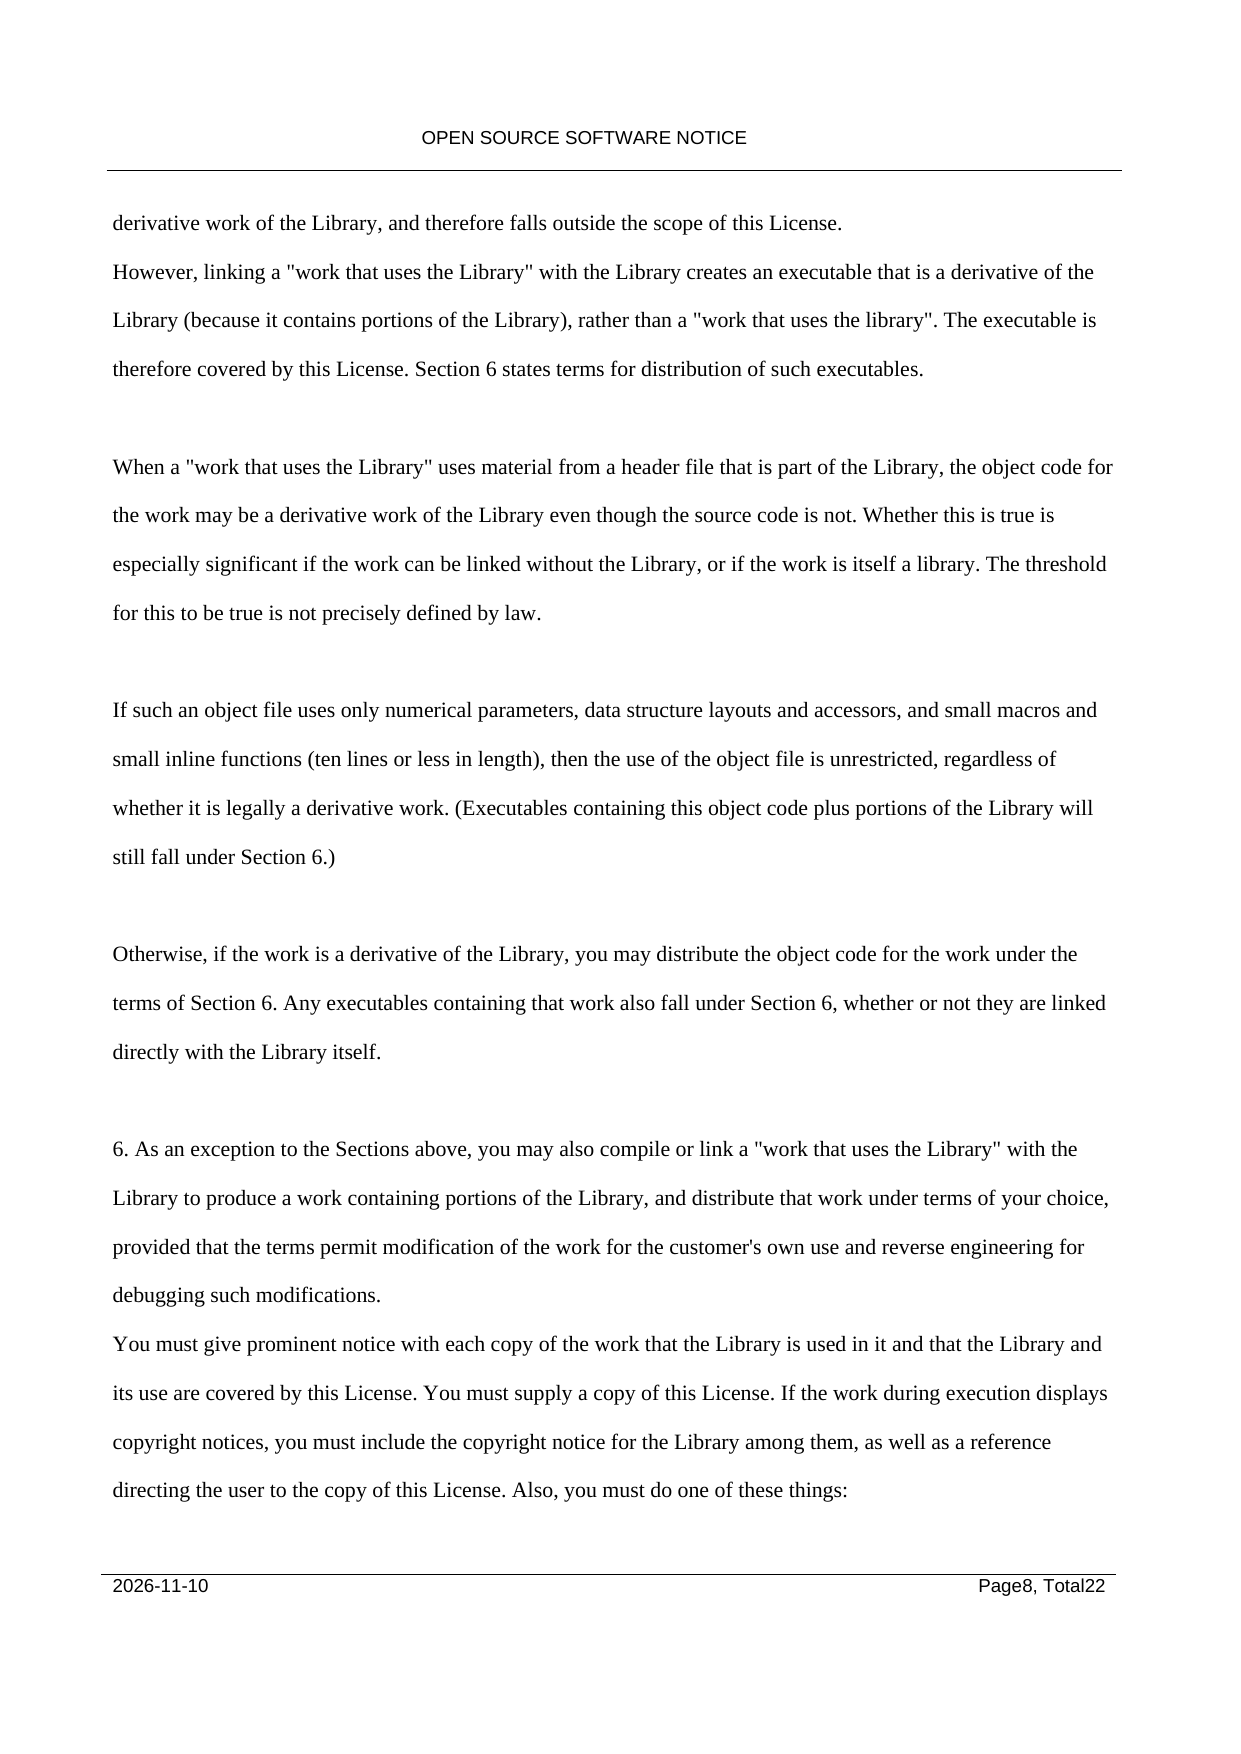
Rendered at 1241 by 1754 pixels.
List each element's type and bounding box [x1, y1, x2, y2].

text [112, 206, 1128, 1506]
